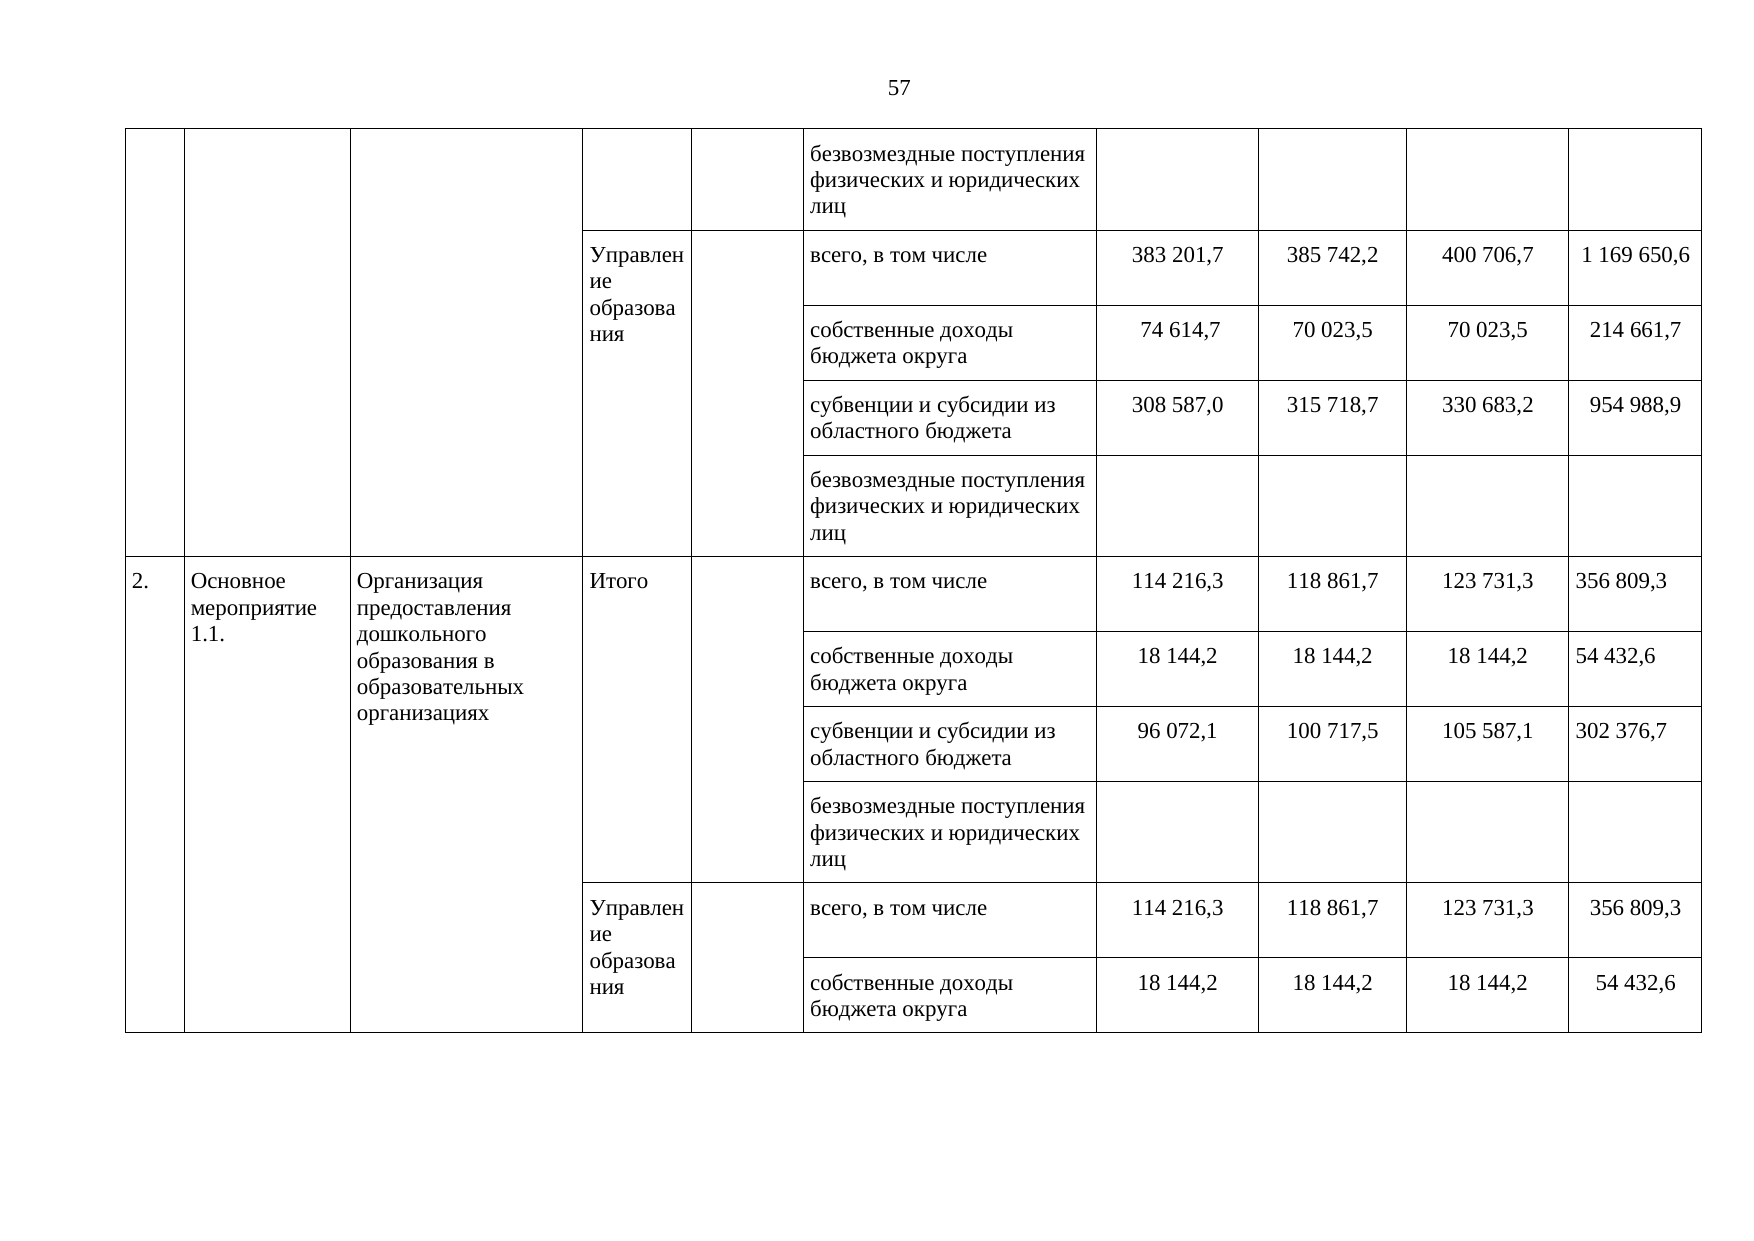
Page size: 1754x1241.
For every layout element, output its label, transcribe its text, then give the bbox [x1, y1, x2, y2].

table_cell [1097, 129, 1258, 229]
table_cell [1569, 782, 1701, 882]
table_cell всего, в том числе [804, 231, 1096, 304]
table_cell [1569, 456, 1701, 556]
table_cell всего, в том числе [804, 557, 1096, 631]
table_cell Основное мероприятие 1.1. [185, 557, 350, 1032]
table_cell [1097, 782, 1258, 882]
table_cell безвозмездные поступления физических и юридических лиц [804, 129, 1096, 229]
table_cell 105 587,1 [1407, 707, 1568, 781]
table_cell [1407, 782, 1568, 882]
table_cell Управление образования [583, 883, 691, 1032]
table_cell [692, 883, 803, 1032]
table_cell 118 861,7 [1259, 557, 1406, 631]
table_cell 74 614,7 [1097, 306, 1258, 379]
table_cell 214 661,7 [1569, 306, 1701, 379]
table_cell 383 201,7 [1097, 231, 1258, 304]
table_cell 954 988,9 [1569, 381, 1701, 454]
table_cell 70 023,5 [1407, 306, 1568, 379]
table_cell 118 861,7 [1259, 883, 1406, 957]
table_cell 123 731,3 [1407, 883, 1568, 957]
table_cell 18 144,2 [1097, 632, 1258, 706]
table_cell [1097, 456, 1258, 556]
table_cell [1407, 456, 1568, 556]
table_cell 54 432,6 [1569, 958, 1701, 1032]
table_cell всего, в том числе [804, 883, 1096, 957]
table_cell 18 144,2 [1259, 958, 1406, 1032]
table_cell 114 216,3 [1097, 883, 1258, 957]
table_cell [804, 782, 1096, 882]
table_cell 18 144,2 [1407, 958, 1568, 1032]
table_cell 123 731,3 [1407, 557, 1568, 631]
table_cell [1569, 129, 1701, 229]
table_cell 356 809,3 [1569, 557, 1701, 631]
table_cell 18 144,2 [1407, 632, 1568, 706]
table_cell [1259, 782, 1406, 882]
table_cell 330 683,2 [1407, 381, 1568, 454]
table_cell 400 706,7 [1407, 231, 1568, 304]
table_cell 70 023,5 [1259, 306, 1406, 379]
table_cell 100 717,5 [1259, 707, 1406, 781]
table_cell [1259, 129, 1406, 229]
table_cell 308 587,0 [1097, 381, 1258, 454]
table_cell 54 432,6 [1569, 632, 1701, 706]
table_cell 2. [126, 557, 184, 1032]
table_cell 114 216,3 [1097, 557, 1258, 631]
table_cell [1259, 456, 1406, 556]
table_cell 315 718,7 [1259, 381, 1406, 454]
table_cell [692, 231, 803, 556]
table_cell собственные доходы бюджета округа [804, 632, 1096, 706]
table_cell субвенции и субсидии из областного бюджета [804, 707, 1096, 781]
table_cell Организация предоставления дошкольного образования в образовательных организациях [351, 557, 582, 1032]
table_cell собственные доходы бюджета округа [804, 306, 1096, 379]
table_cell Итого [583, 557, 691, 882]
table_cell безвозмездные поступления физических и юридических лиц [804, 456, 1096, 556]
table_cell 18 144,2 [1259, 632, 1406, 706]
table_cell 385 742,2 [1259, 231, 1406, 304]
table_cell 96 072,1 [1097, 707, 1258, 781]
table_cell 1 169 650,6 [1569, 231, 1701, 304]
table_cell собственные доходы бюджета округа [804, 958, 1096, 1032]
table_cell 356 809,3 [1569, 883, 1701, 957]
table_cell [692, 557, 803, 882]
table_cell субвенции и субсидии из областного бюджета [804, 381, 1096, 454]
table_cell Управление образования [583, 231, 691, 556]
table_cell 18 144,2 [1097, 958, 1258, 1032]
table_cell [1407, 129, 1568, 229]
table_cell 302 376,7 [1569, 707, 1701, 781]
